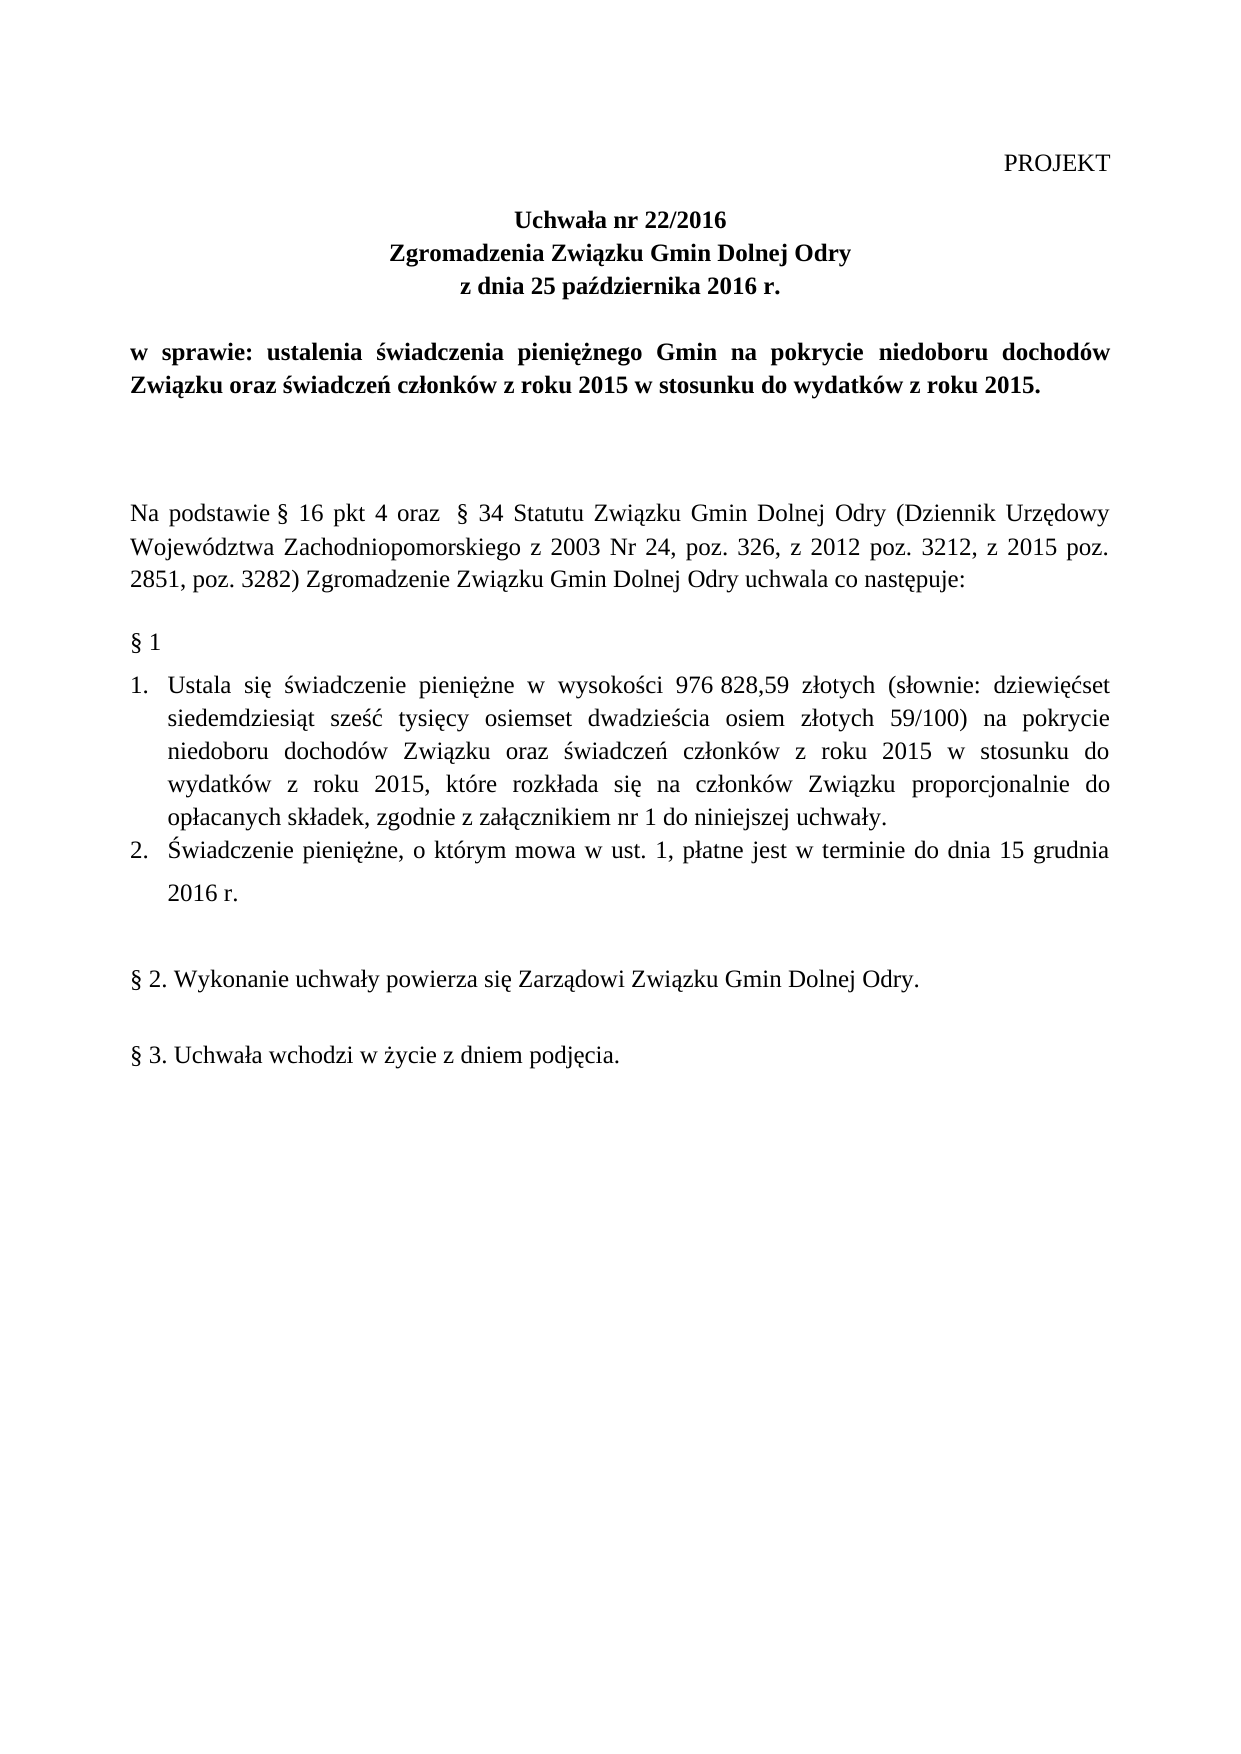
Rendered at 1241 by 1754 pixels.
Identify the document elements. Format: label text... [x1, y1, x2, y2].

text z dnia 25 października 2016 r. [130, 271, 1110, 300]
text PROJEKT [130, 148, 1110, 176]
text Zgromadzenia Związku Gmin Dolnej Odry [130, 238, 1110, 267]
list Świadczenie pieniężne, o którym mowa w ust. 1, płatne jest w terminie do dnia 15 grudnia 2016 r. [130, 835, 1110, 907]
text Uchwała nr 22/2016 [130, 205, 1110, 234]
text Na podstawie § 16 pkt 4 oraz § 34 Statutu Związku Gmin Dolnej Odry (Dziennik Urzędowy Województwa Zachodniopomorskiego z 2003 Nr 24, poz. 326, z 2012 poz. 3212, z 2015 poz. 2851, poz. 3282) Zgromadzenie Związku Gmin Dolnej Odry uchwala co następuje: [130, 498, 1110, 593]
text § 1 [130, 627, 1110, 656]
text § 3. Uchwała wchodzi w życie z dniem podjęcia. [130, 1041, 1110, 1069]
list Ustala się świadczenie pieniężne w wysokości 976 828,59 złotych (słownie: dziewięćset siedemdziesiąt sześć tysięcy osiemset dwadzieścia osiem złotych 59/100) na pokrycie niedoboru dochodów Związku oraz świadczeń członków z roku 2015 w stosunku do wydatków z roku 2015, które rozkłada się na członków Związku proporcjonalnie do opłacanych składek, zgodnie z załącznikiem nr 1 do niniejszej uchwały. [130, 670, 1110, 831]
text w sprawie: ustalenia świadczenia pieniężnego Gmin na pokrycie niedoboru dochodów Związku oraz świadczeń członków z roku 2015 w stosunku do wydatków z roku 2015. [130, 337, 1110, 399]
text § 2. Wykonanie uchwały powierza się Zarządowi Związku Gmin Dolnej Odry. [130, 964, 1110, 993]
